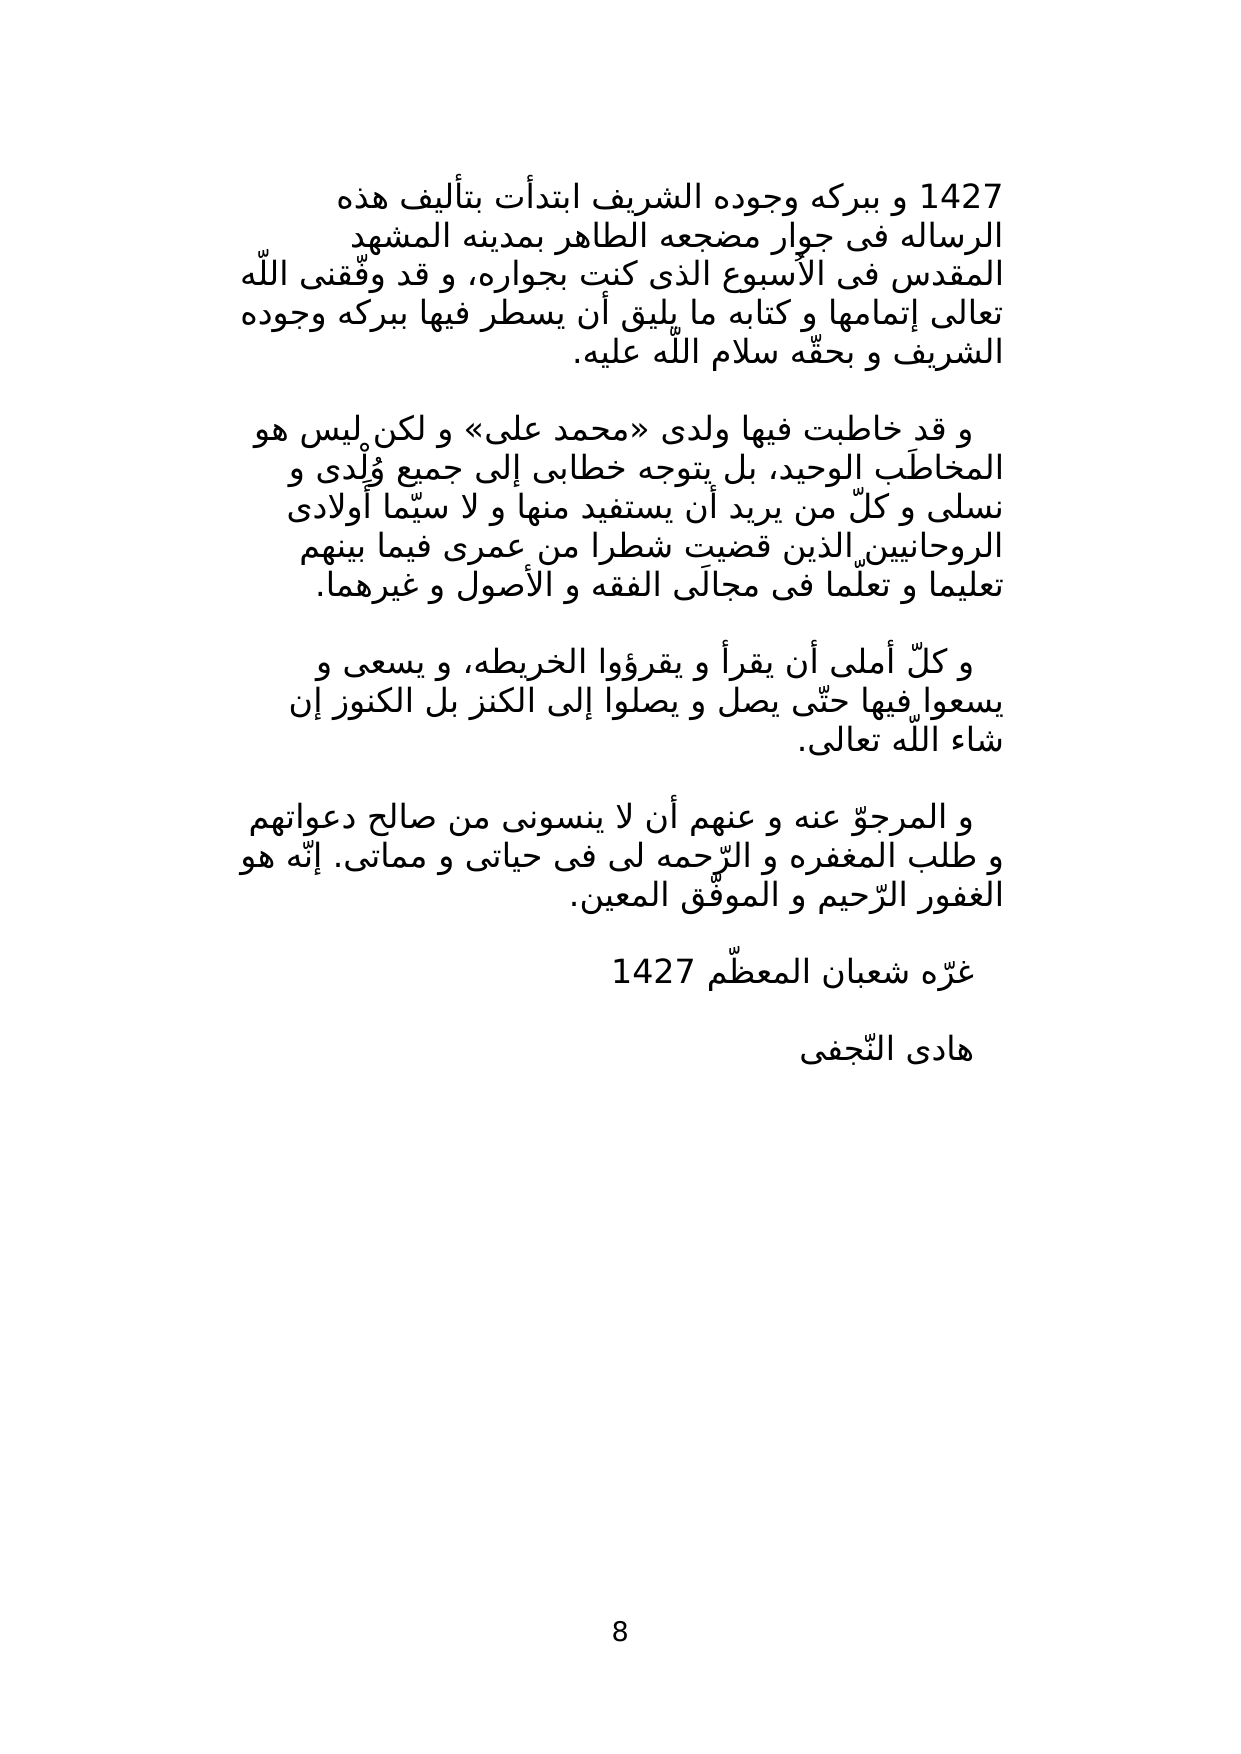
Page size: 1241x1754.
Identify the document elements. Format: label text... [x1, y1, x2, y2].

text و قد خاطبت فیها ولدی «محمد علی» و لکن لیس هو المخاطَب الوحید، بل یتوجه خطابی إلی جمیع وُلْدی و نسلی و کلّ من یرید أن یستفید منها و لا سیّما أَولادی الروحانیین الذین قضیت شطرا من عمری فیما بینهم تعلیما و تعلّما فی مجالَی الفقه و الأصول و غیرهما. [236, 410, 1004, 604]
text و کلّ أملی أن یقرأ و یقرؤوا الخریطه، و یسعی و یسعوا فیها حتّی یصل و یصلوا إلی الکنز بل الکنوز إن شاء اللّه تعالی. [236, 642, 1004, 759]
text هادی النّجفی [236, 1029, 1004, 1068]
text و المرجوّ عنه و عنهم أن لا ینسونی من صالح دعواتهم و طلب المغفره و الرّحمه لی فی حیاتی و مماتی. إنّه هو الغفور الرّحیم و الموفّق المعین. [236, 797, 1004, 914]
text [236, 177, 1004, 371]
text غرّه شعبان المعظّم 1427 [236, 952, 1004, 991]
